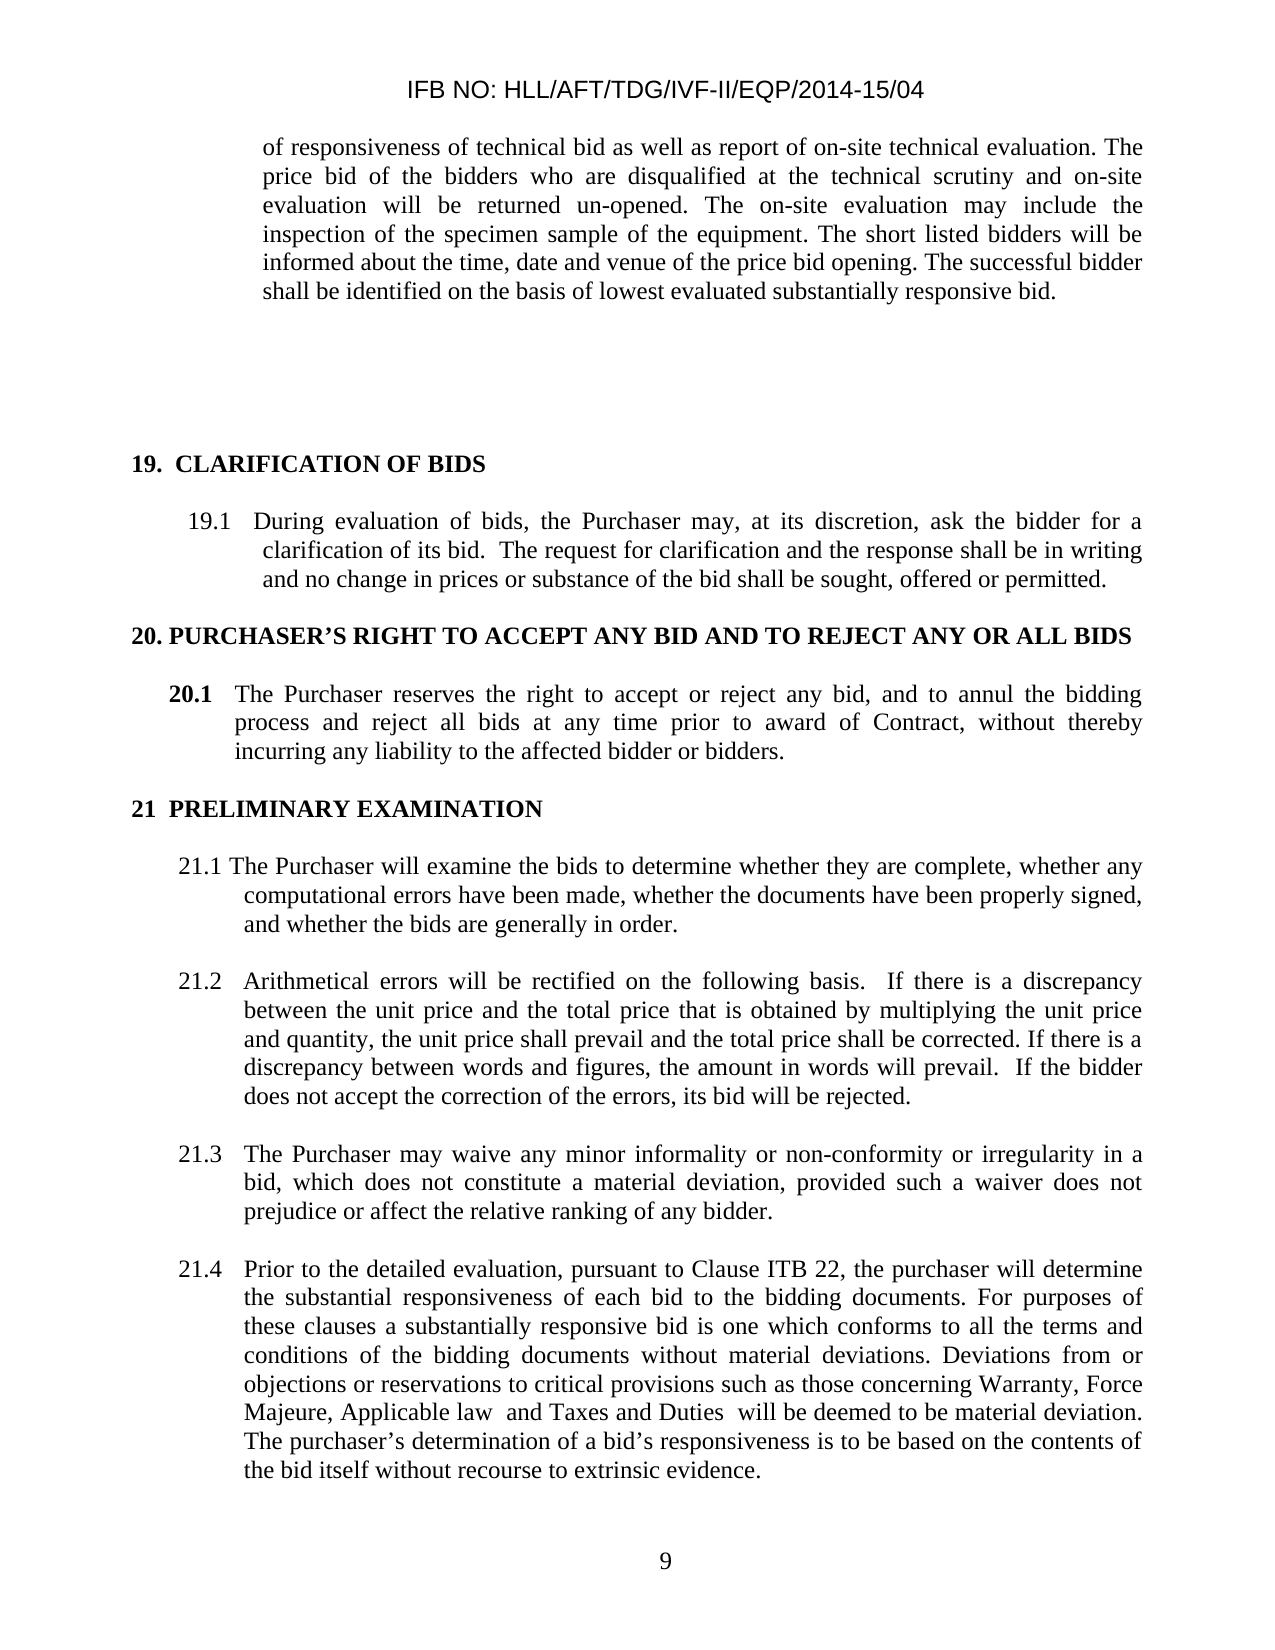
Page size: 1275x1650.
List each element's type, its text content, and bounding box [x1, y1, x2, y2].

text 19. CLARIFICATION OF BIDS [131, 449, 1200, 477]
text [187, 132, 1144, 305]
text 21.2 Arithmetical errors will be rectified on the following basis. If there is a discrepancy between the unit price and the total price that is obtained by multiplying the unit price and quantity, the unit price shall prevail and the total price shall be corrected. If there is a discrepancy between words and figures, the amount in words will prevail. If the bidder does not accept the correction of the errors, its bid will be rejected. [178, 966, 1144, 1110]
text 21.3 The Purchaser may waive any minor informality or non-conformity or irregularity in a bid, which does not constitute a material deviation, provided such a waiver does not prejudice or affect the relative ranking of any bidder. [178, 1139, 1144, 1225]
text 19.1 During evaluation of bids, the Purchaser may, at its discretion, ask the bidder for a clarification of its bid. The request for clarification and the response shall be in writing and no change in prices or substance of the bid shall be sought, offered or permitted. [187, 506, 1144, 592]
text 21.1 The Purchaser will examine the bids to determine whether they are complete, whether any computational errors have been made, whether the documents have been properly signed, and whether the bids are generally in order. [178, 851, 1144, 937]
text 20.1 The Purchaser reserves the right to accept or reject any bid, and to annul the bidding process and reject all bids at any time prior to award of Contract, without thereby incurring any liability to the affected bidder or bidders. [169, 679, 1144, 765]
text 21 PRELIMINARY EXAMINATION [131, 794, 1200, 822]
text 20. PURCHASER’S RIGHT TO ACCEPT ANY BID AND TO REJECT ANY OR ALL BIDS [131, 621, 1144, 650]
text 21.4 Prior to the detailed evaluation, pursuant to Clause ITB 22, the purchaser will determine the substantial responsiveness of each bid to the bidding documents. For purposes of these clauses a substantially responsive bid is one which conforms to all the terms and conditions of the bidding documents without material deviations. Deviations from or objections or reservations to critical provisions such as those concerning Warranty, Force Majeure, Applicable law and Taxes and Duties will be deemed to be material deviation. The purchaser’s determination of a bid’s responsiveness is to be based on the contents of the bid itself without recourse to extrinsic evidence. [178, 1254, 1144, 1484]
